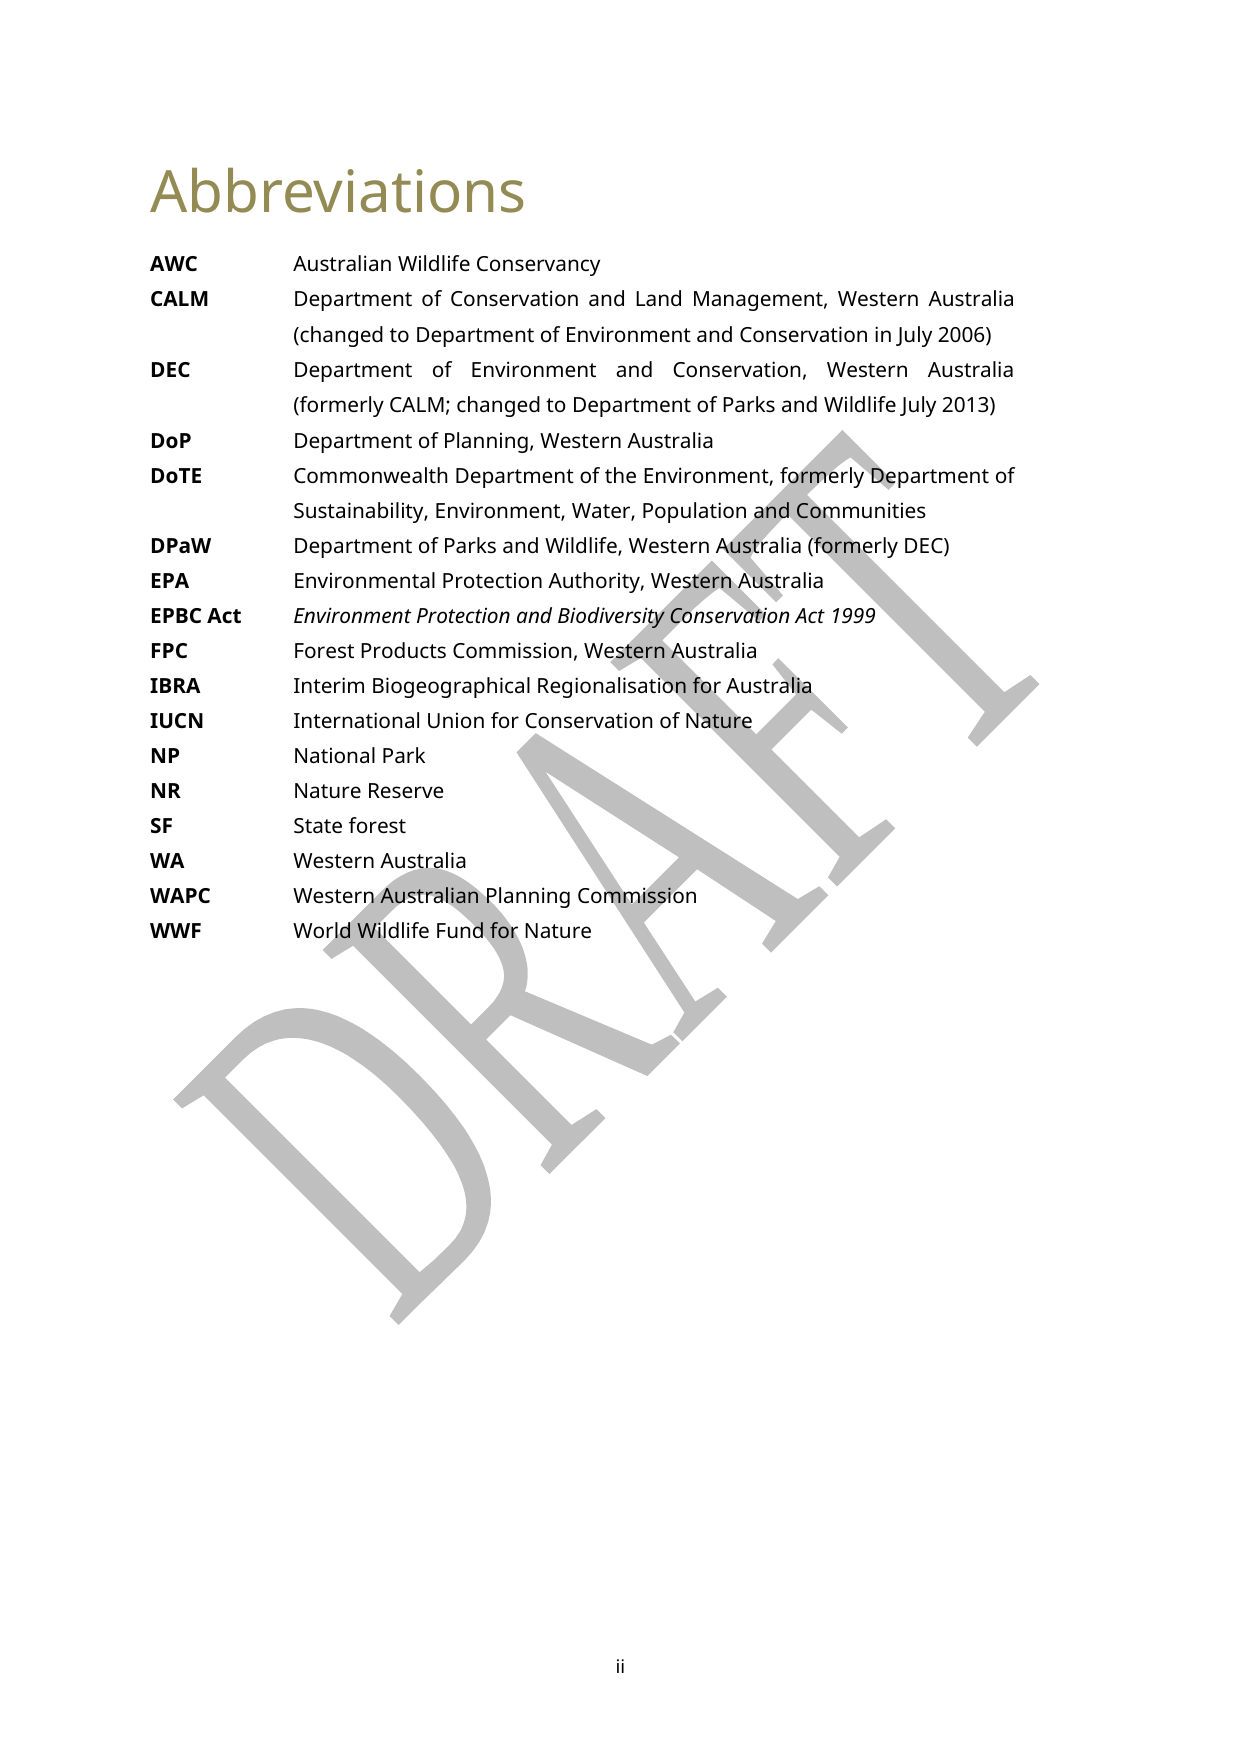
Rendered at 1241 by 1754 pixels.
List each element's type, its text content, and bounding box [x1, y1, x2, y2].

table_cell Forest Products Commission, Western Australia [282, 636, 1026, 671]
table_cell Western Australia [282, 846, 1026, 881]
table_cell IBRA [139, 671, 282, 706]
table_cell WA [139, 846, 282, 881]
table_cell International Union for Conservation of Nature [282, 706, 1026, 741]
table_cell Department of Parks and Wildlife, Western Australia (formerly DEC) [282, 531, 1026, 566]
table_cell Department of Planning, Western Australia [282, 426, 1026, 461]
table_cell World Wildlife Fund for Nature [282, 916, 1026, 951]
table_cell DoTE [139, 461, 282, 531]
table_cell Environmental Protection Authority, Western Australia [282, 566, 1026, 601]
table_cell DPaW [139, 531, 282, 566]
table_cell CALM [139, 284, 282, 355]
table_cell State forest [282, 811, 1026, 846]
table_cell SF [139, 811, 282, 846]
table_cell IUCN [139, 706, 282, 741]
table_cell Commonwealth Department of the Environment, formerly Department of Sustainability, Environment, Water, Population and Communities [282, 461, 1026, 531]
table_cell EPBC Act [139, 601, 282, 636]
table_cell EPA [139, 566, 282, 601]
table_header AWC [139, 249, 282, 284]
table_cell Environment Protection and Biodiversity Conservation Act 1999 [282, 601, 1026, 636]
table_header Australian Wildlife Conservancy [282, 249, 1026, 284]
table_cell National Park [282, 741, 1026, 776]
table_cell DEC [139, 355, 282, 426]
table_cell WWF [139, 916, 282, 951]
table_cell FPC [139, 636, 282, 671]
table_cell Department of Conservation and Land Management, Western Australia (changed to Department of Environment and Conservation in July 2006) [282, 284, 1026, 355]
table_cell Interim Biogeographical Regionalisation for Australia [282, 671, 1026, 706]
table_cell Department of Environment and Conservation, Western Australia (formerly CALM; changed to Department of Parks and Wildlife July 2013) [282, 355, 1026, 426]
table_cell DoP [139, 426, 282, 461]
table_cell NR [139, 776, 282, 811]
table_cell WAPC [139, 881, 282, 916]
table_cell NP [139, 741, 282, 776]
subtitle Abbreviations [150, 150, 1090, 229]
table_cell Nature Reserve [282, 776, 1026, 811]
table_cell Western Australian Planning Commission [282, 881, 1026, 916]
